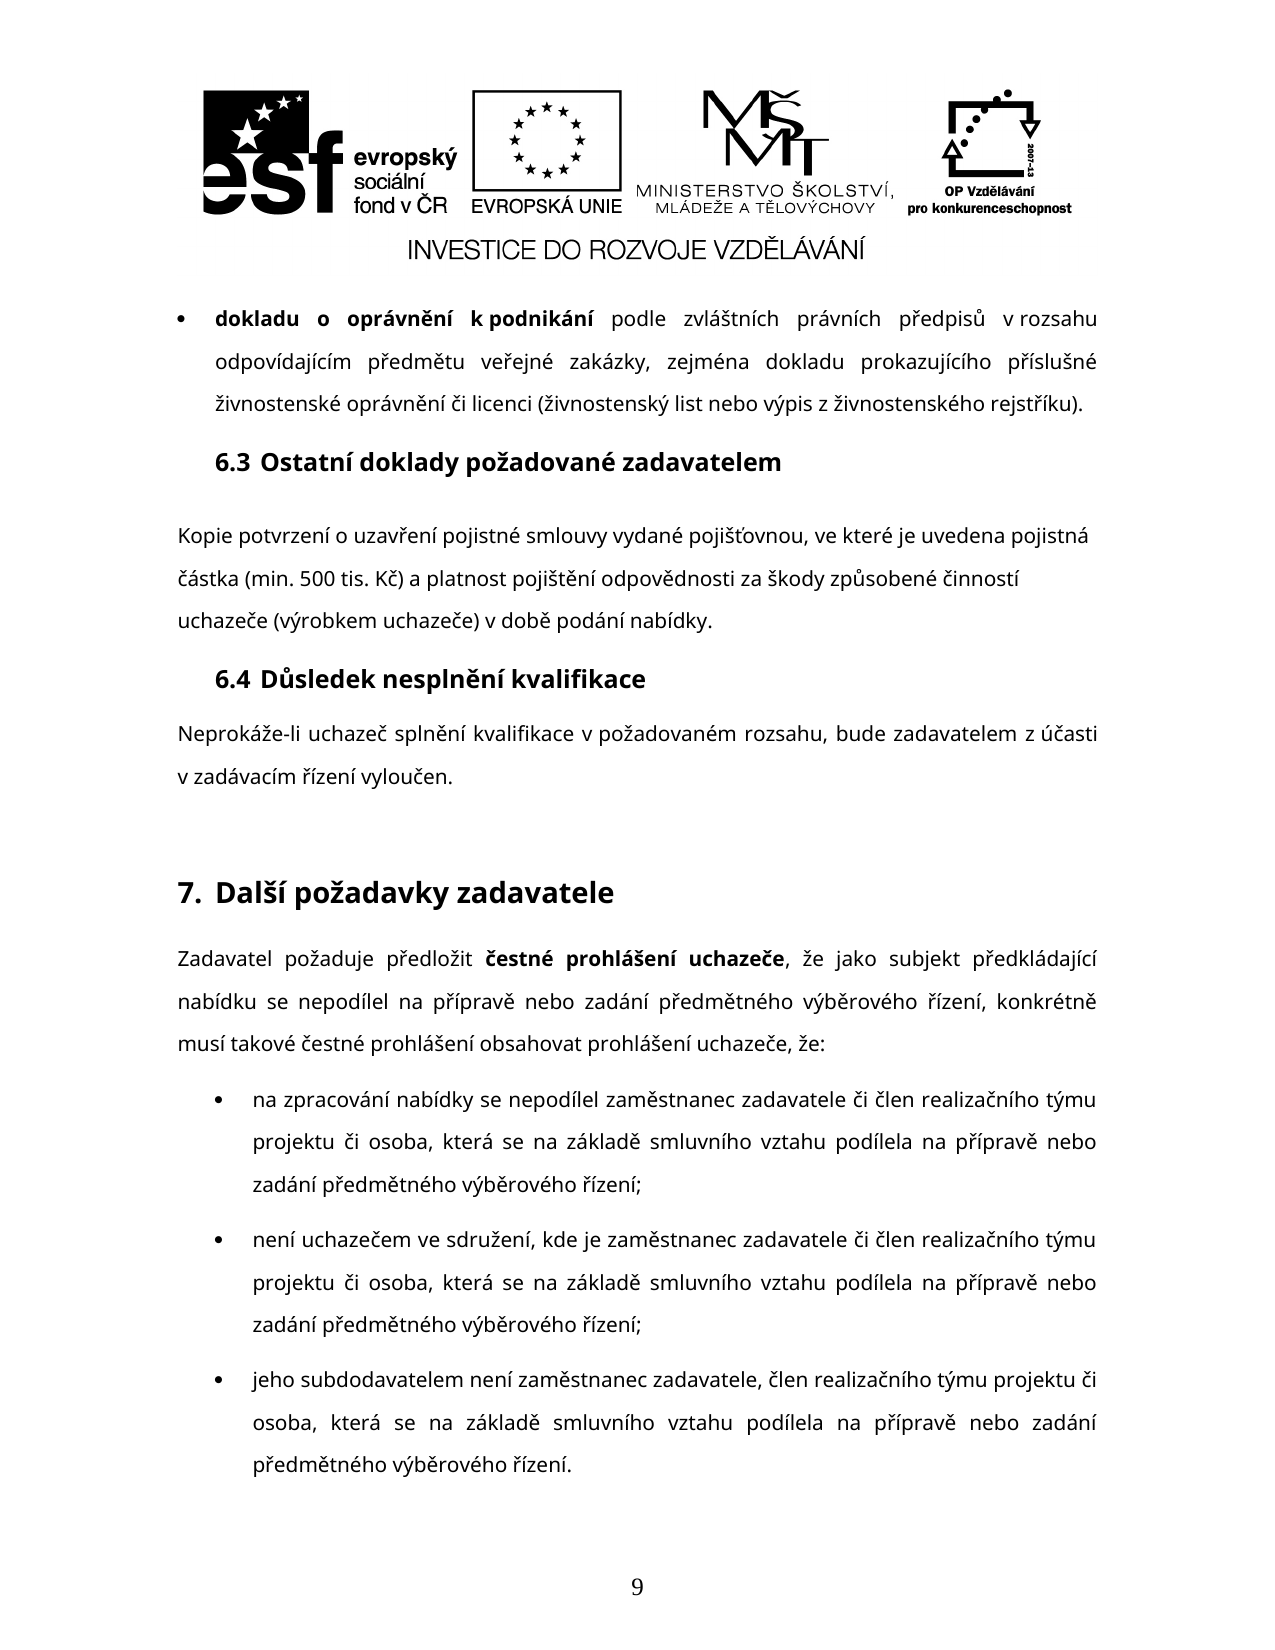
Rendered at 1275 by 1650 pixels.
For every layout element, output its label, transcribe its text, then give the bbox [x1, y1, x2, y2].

text Kopie potvrzení o uzavření pojistné smlouvy vydané pojišťovnou, ve které je uvedena pojistná částka (min. 500 tis. Kč) a platnost pojištění odpovědnosti za škody způsobené činností uchazeče (výrobkem uchazeče) v době podání nabídky. [177, 521, 1098, 635]
picture [177, 73, 1098, 276]
list Důsledek nesplnění kvalifikace [215, 661, 1098, 696]
list dokladu o oprávnění k podnikání podle zvláštních právních předpisů v rozsahu odpovídajícím předmětu veřejné zakázky, zejména dokladu prokazujícího příslušné živnostenské oprávnění či licenci (živnostenský list nebo výpis z živnostenského rejstříku). [177, 304, 1098, 418]
text Zadavatel požaduje předložit čestné prohlášení uchazeče, že jako subjekt předkládající nabídku se nepodílel na přípravě nebo zadání předmětného výběrového řízení, konkrétně musí takové čestné prohlášení obsahovat prohlášení uchazeče, že: [177, 944, 1098, 1058]
list Ostatní doklady požadované zadavatelem [215, 444, 1098, 478]
list na zpracování nabídky se nepodílel zaměstnanec zadavatele či člen realizačního týmu projektu či osoba, která se na základě smluvního vztahu podílela na přípravě nebo zadání předmětného výběrového řízení; [215, 1085, 1098, 1198]
list není uchazečem ve sdružení, kde je zaměstnanec zadavatele či člen realizačního týmu projektu či osoba, která se na základě smluvního vztahu podílela na přípravě nebo zadání předmětného výběrového řízení; [215, 1225, 1098, 1339]
subtitle Další požadavky zadavatele [177, 872, 1098, 912]
text Neprokáže-li uchazeč splnění kvalifikace v požadovaném rozsahu, bude zadavatelem z účasti v zadávacím řízení vyloučen. [177, 719, 1098, 791]
list jeho subdodavatelem není zaměstnanec zadavatele, člen realizačního týmu projektu či osoba, která se na základě smluvního vztahu podílela na přípravě nebo zadání předmětného výběrového řízení. [215, 1365, 1098, 1479]
